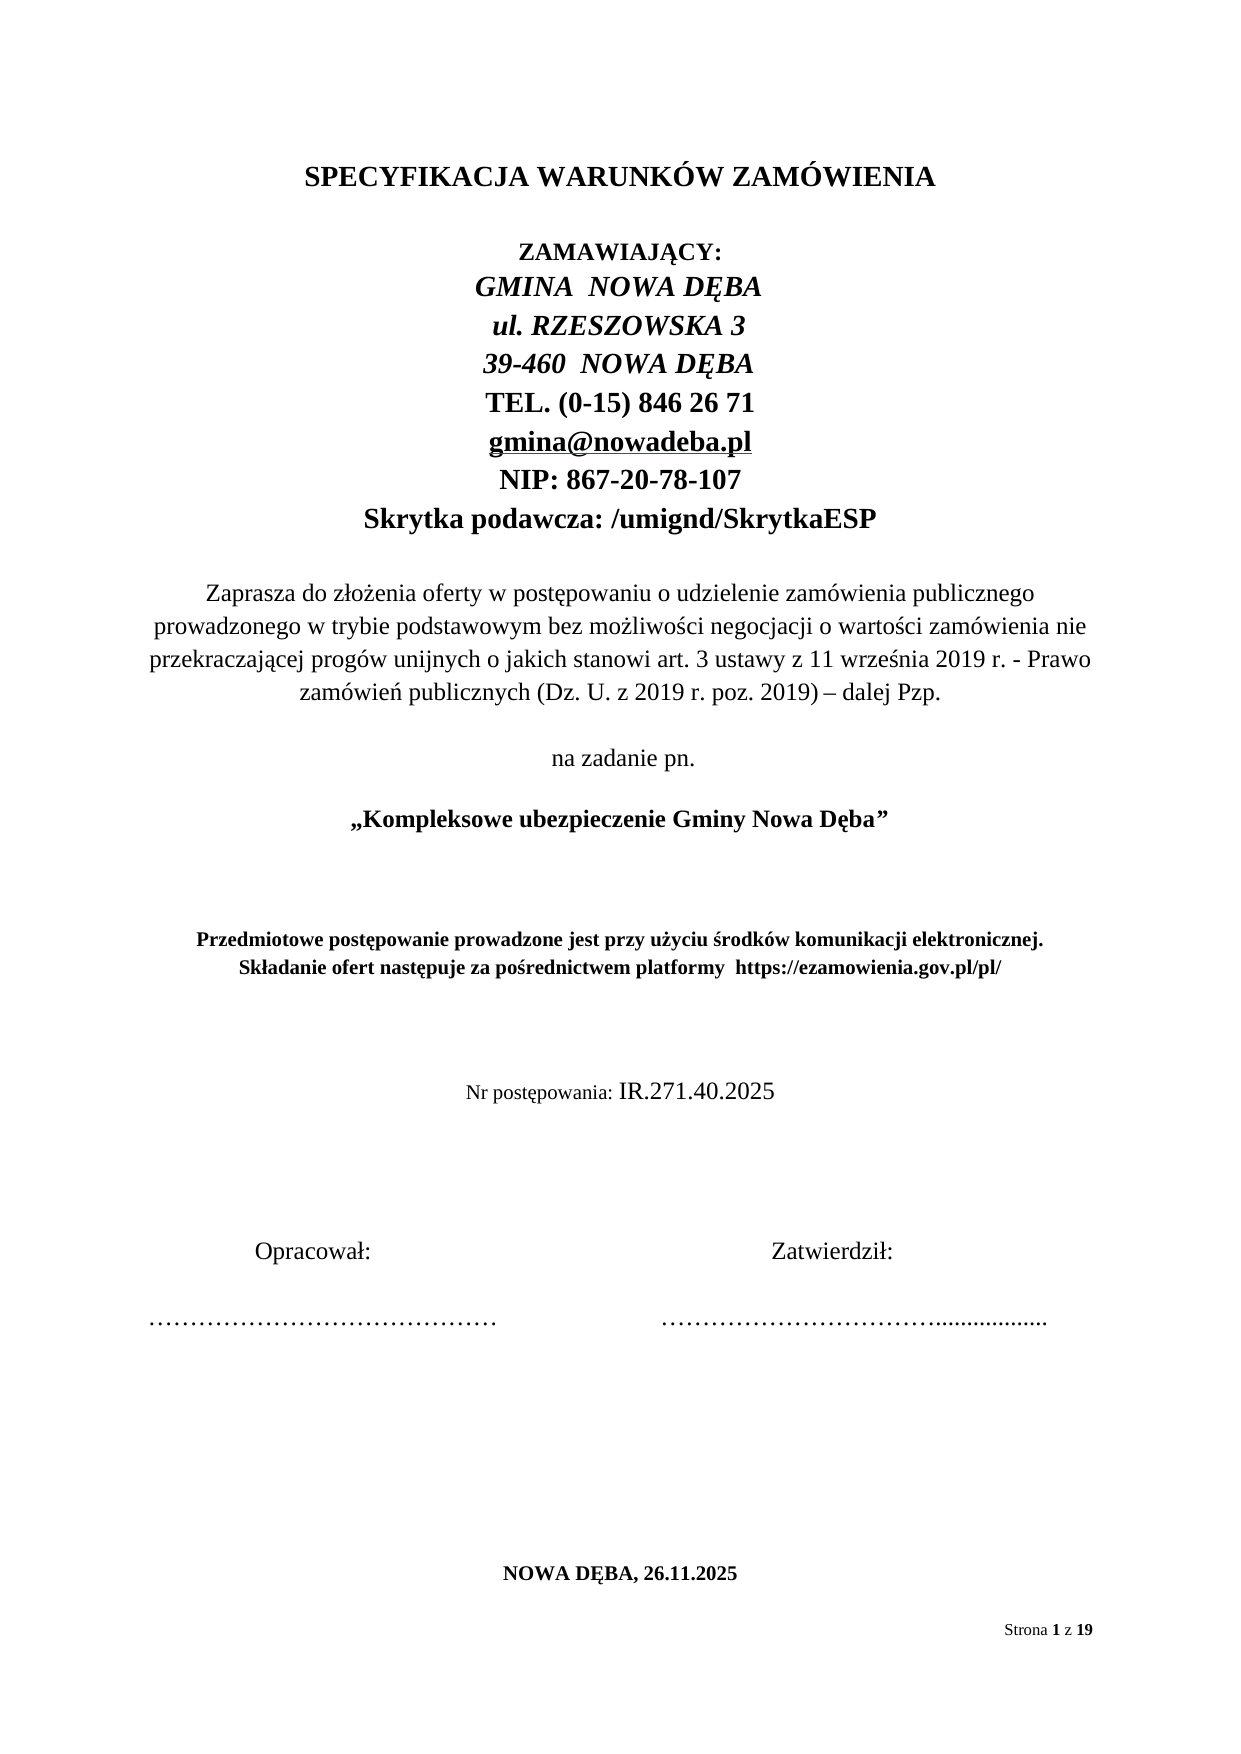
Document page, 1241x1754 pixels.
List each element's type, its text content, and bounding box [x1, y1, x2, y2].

text ul. RZESZOWSKA 3 [148, 308, 1092, 342]
text GMINA NOWA DĘBA [148, 269, 1092, 303]
text Zaprasza do złożenia oferty w postępowaniu o udzielenie zamówienia publicznego prowadzonego w trybie podstawowym bez możliwości negocjacji o wartości zamówienia nie przekraczającej progów unijnych o jakich stanowi art. 3 ustawy z 11 września 2019 r. - Prawo zamówień publicznych (Dz. U. z 2019 r. poz. 2019) – dalej Pzp. [148, 578, 1092, 706]
text gmina@nowadeba.pl [148, 424, 1092, 457]
text Nr postępowania: IR.271.40.2025 [148, 1076, 1092, 1105]
text Skrytka podawcza: /umignd/SkrytkaESP [148, 501, 1092, 534]
text Przedmiotowe postępowanie prowadzone jest przy użyciu środków komunikacji elektronicznej. [148, 927, 1092, 951]
text Składanie ofert następuje za pośrednictwem platformy https://ezamowienia.gov.pl/pl/ [148, 955, 1092, 979]
text 39-460 NOWA DĘBA [148, 347, 1092, 380]
text Opracował: Zatwierdził: [249, 1236, 1092, 1264]
text na zadanie pn. [148, 743, 1092, 772]
text „Kompleksowe ubezpieczenie Gminy Nowa Dęba” [148, 804, 1092, 832]
title Nowa Dęba, 26.11.2025 [148, 1561, 1092, 1585]
text TEL. (0-15) 846 26 71 [148, 385, 1092, 419]
text zAMAWIAJĄCY: [148, 237, 1092, 265]
text NIP: 867-20-78-107 [148, 462, 1092, 496]
text …………………………………… …………………………….................. [148, 1302, 1092, 1331]
text specyfikacja warunków zamówienia [148, 159, 1092, 193]
